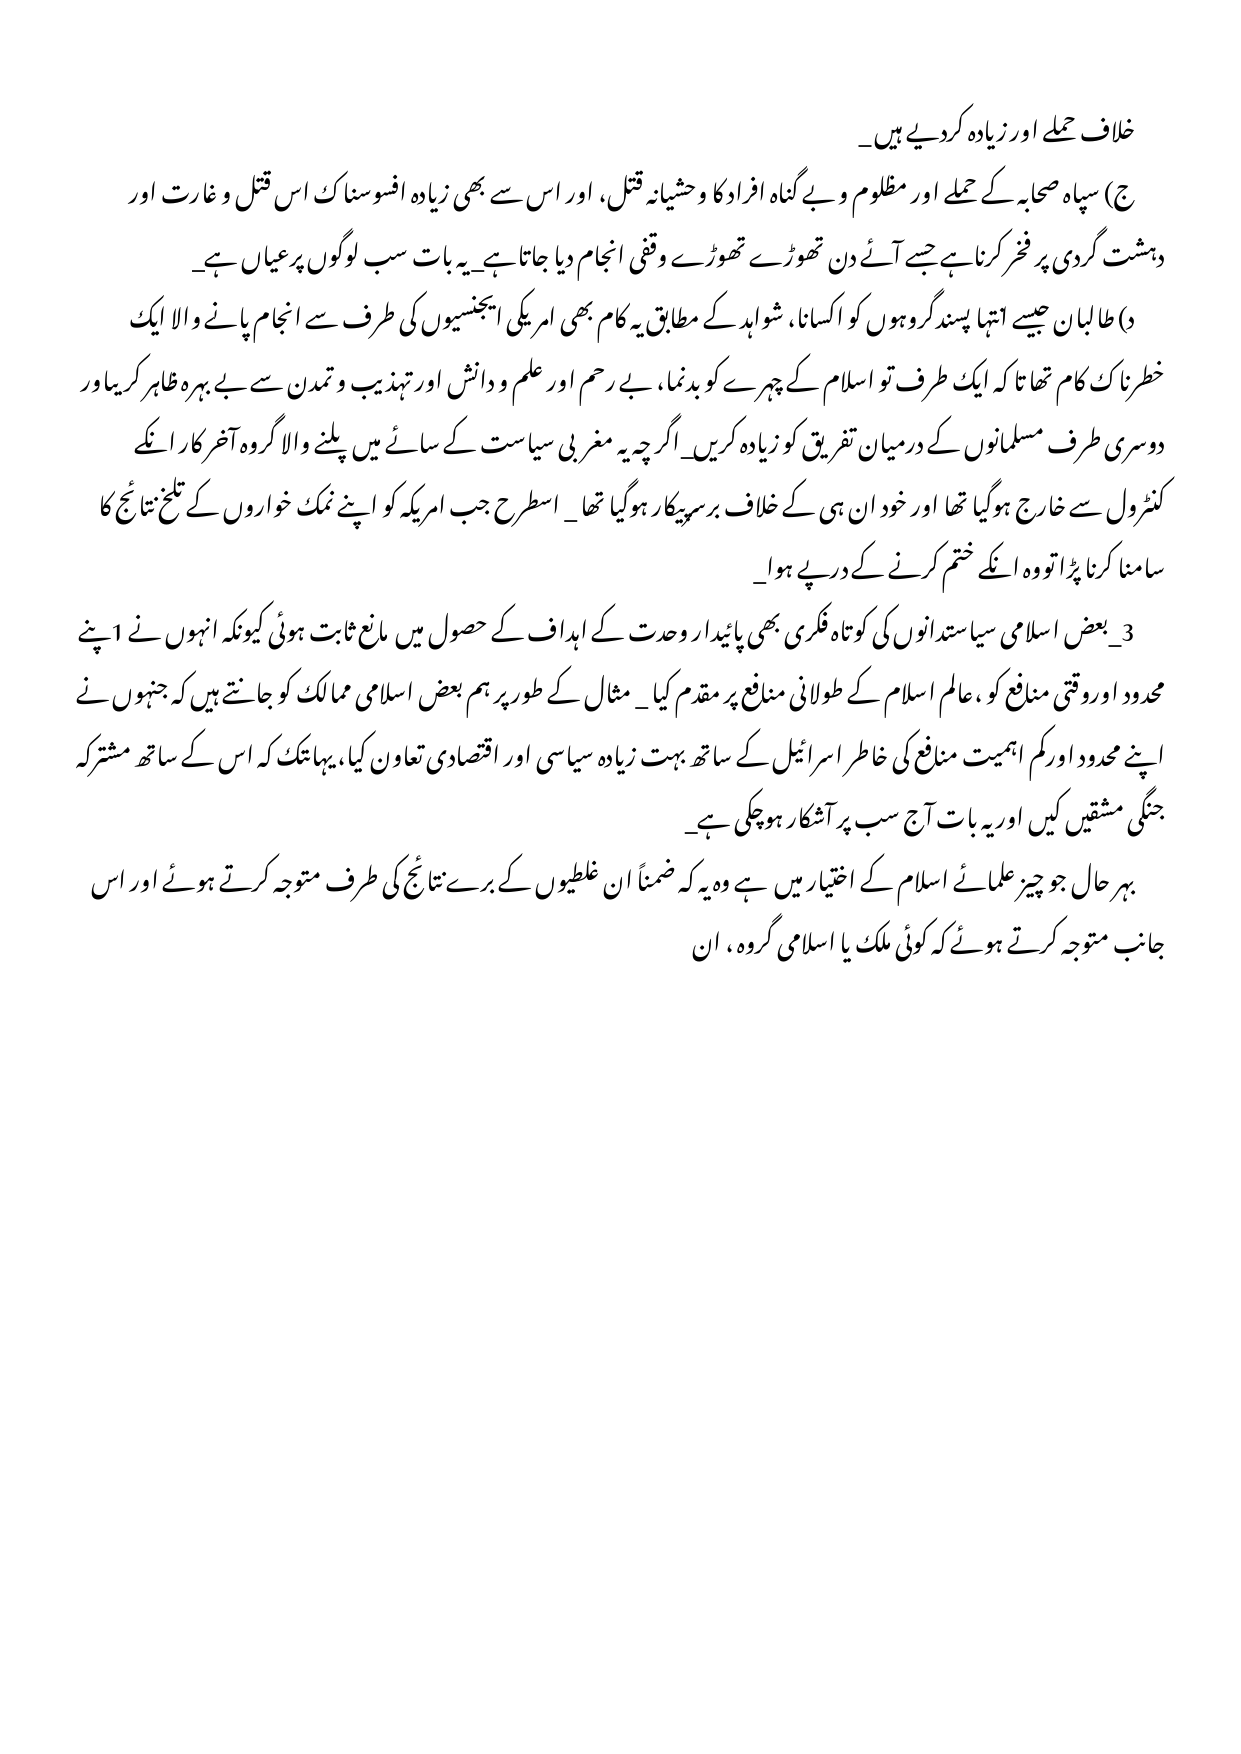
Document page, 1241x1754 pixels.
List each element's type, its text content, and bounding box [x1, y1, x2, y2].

text 3_بعض اسلامی سیاستدانوں کی کوتاہ فکری بھی پائیدار وحدت کے اہداف کے حصول میں مانع ثابت ہوئی کیونکہ انہوں نے 1پنے محدود اوروقتی منافع کو ،عالم اسلام کے طولانی منافع پر مقدم کیا _ مثال کے طور پر ہم بعض اسلامی ممالک کو جانتے ہیں کہ جنہوں نے اپنے محدود اورکم اہمیت منافع کی خاطر اسرائیل کے ساتھ بہت زیادہ سیاسی اور اقتصادی تعاون کیا، یہاںتک کہ اس کے ساتھ مشترکہ جنگی مشقیں کیں اور یہ بات آج سب پر آشکار ہوچکی ہے_ [75, 594, 1165, 844]
text بہر حال جو چیز علمائے اسلام کے اختیار میں ہے وہ یہ کہ ضمناً ان غلطیوں کے برے نتائج کی طرف متوجہ کرتے ہوئے اور اس جانب متوجہ کرتے ہوئے کہ کوئی ملک یا اسلامی گروہ ، ان [75, 844, 1165, 969]
text ج) سپاہ صحابہ کے حملے اور مظلوم و بے گناہ افراد کا وحشیانہ قتل، اور اس سے بھی زیادہ افسوسناک اس قتل و غارت اور دہشت گردی پر فخر کرناہے جسے آئے دن تھوڑے تھوڑے وقفی انجام دیا جاتاہے_ یہ بات سب لوگوں پرعیاں ہے_ [75, 156, 1165, 281]
text خلاف حملے اور زیادہ کردیے ہیں _ [75, 94, 1165, 156]
text د) طالبان جیسے انتہا پسندگروہوں کو اکسانا، شواہد کے مطابق یہ کام بھی امریکی ایجنسیوں کی طرف سے انجام پانے والا ایک خطرناک کام تھا تا کہ ایک طرف تو اسلام کے چہرے کو بدنما، بے رحم اور علم و دانش اور تہذیب و تمدن سے بے بہرہ ظاہر کریںاور دوسری طرف مسلمانوں کے درمیان تفریق کو زیادہ کریں_اگر چہ یہ مغربی سیاست کے سائے میں پلنے والا گروہ آخر کار انکے کنٹرول سے خارج ہوگیا تھا اور خود ان ہی کے خلاف برسرپیکار ہوگیا تھا _ اسطرح جب امریکہ کو اپنے نمک خواروں کے تلخ نتائج کا سامنا کرنا پڑا تووہ انکے ختم کرنے کے درپے ہوا_ [75, 281, 1165, 594]
